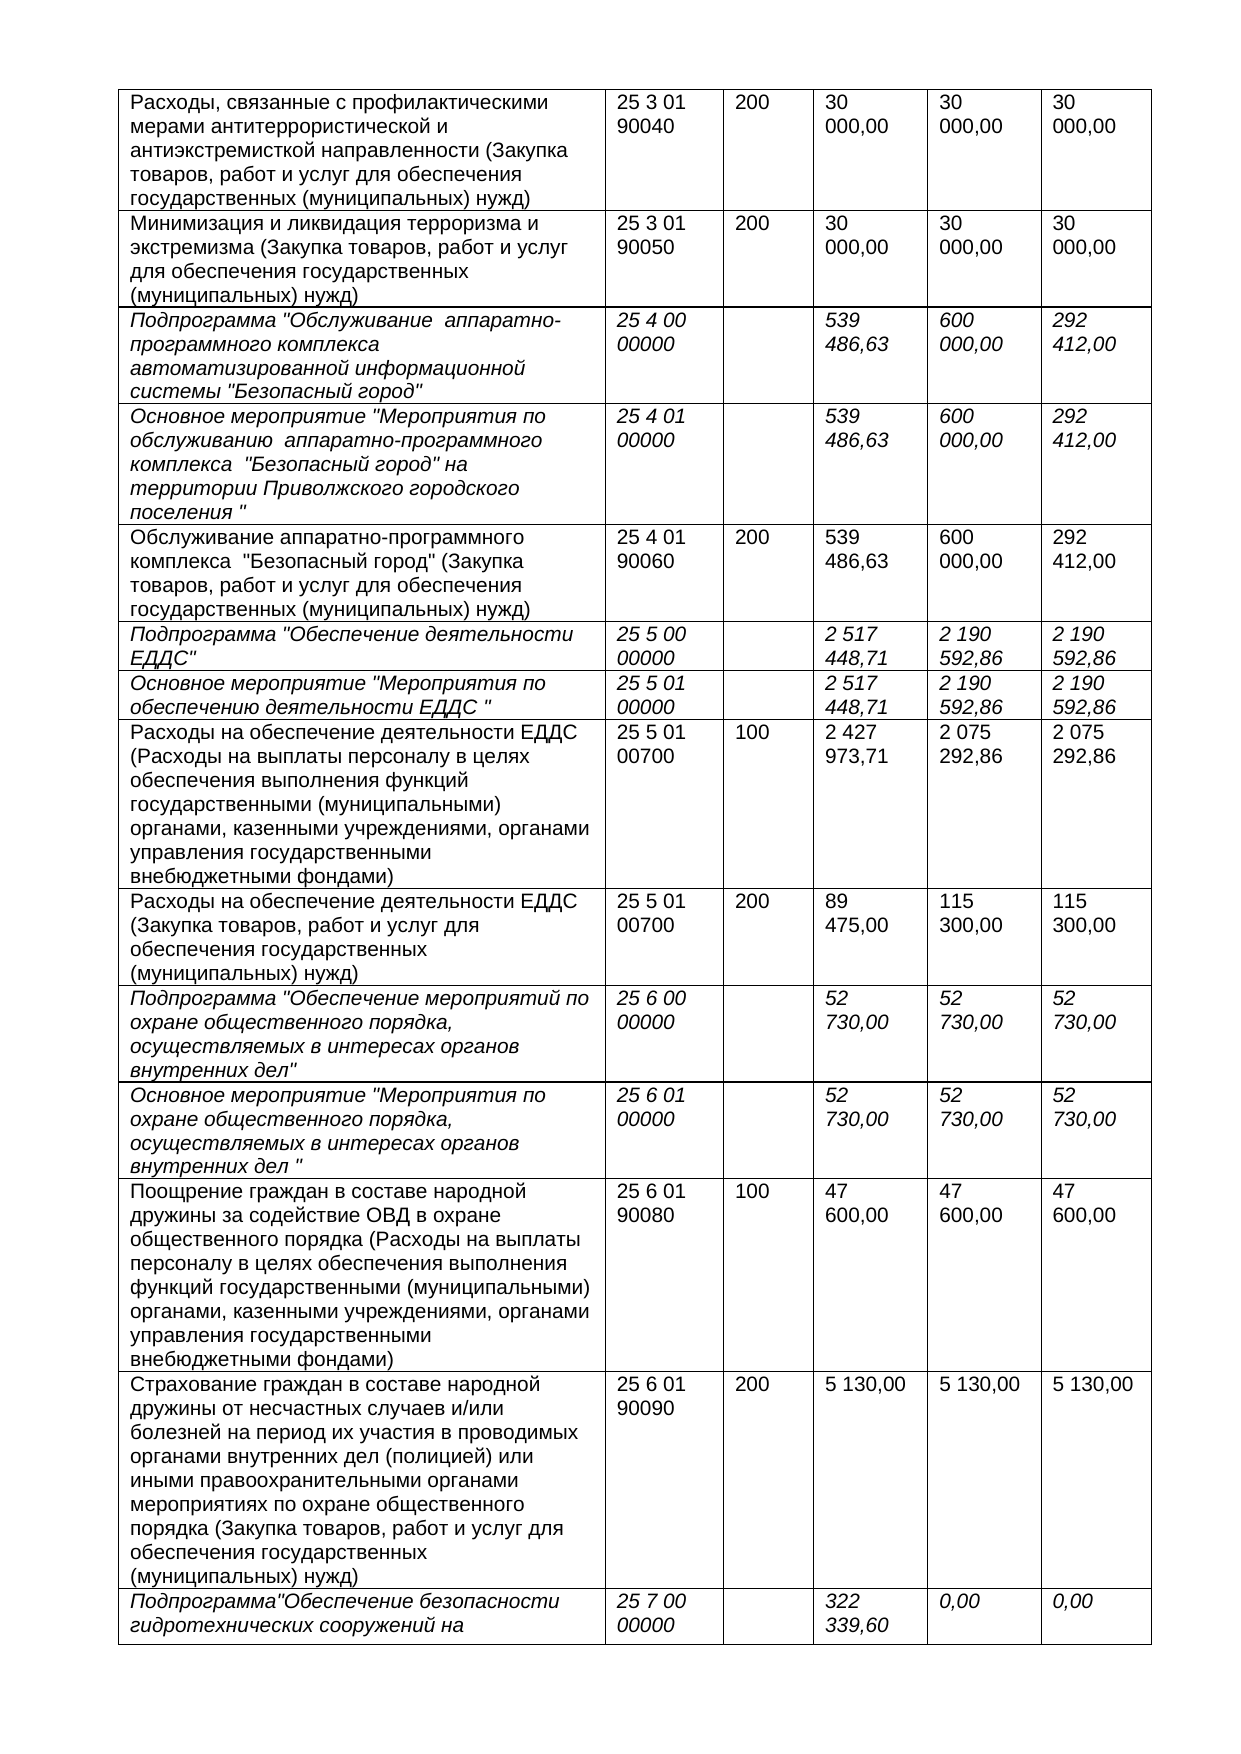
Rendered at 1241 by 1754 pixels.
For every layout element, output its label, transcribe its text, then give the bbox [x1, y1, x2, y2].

table_cell 2 517 448,71 [814, 671, 927, 719]
table_cell 5 130,00 [814, 1372, 927, 1588]
table_cell 47 600,00 [1042, 1179, 1151, 1371]
table_cell 5 130,00 [928, 1372, 1041, 1588]
table_cell 292 412,00 [1042, 308, 1151, 403]
table_cell 52 730,00 [1042, 1083, 1151, 1178]
table_cell 25 6 01 00000 [606, 1083, 723, 1178]
table_cell 600 000,00 [928, 308, 1041, 403]
table_cell 25 4 01 90060 [606, 525, 723, 621]
table_cell 292 412,00 [1042, 525, 1151, 621]
table_cell 2 427 973,71 [814, 720, 927, 888]
table_cell 30 000,00 [814, 211, 927, 306]
table_cell 5 130,00 [1042, 1372, 1151, 1588]
table_cell 115 300,00 [1042, 889, 1151, 984]
table_cell 52 730,00 [814, 1083, 927, 1178]
table_cell 2 190 592,86 [1042, 671, 1151, 719]
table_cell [119, 1589, 605, 1644]
table_cell [724, 622, 813, 670]
table_cell Страхование граждан в составе народной дружины от несчастных случаев и/или болезней на период их участия в проводимых органами внутренних дел (полицией) или иными правоохранительными органами мероприятиях по охране общественного порядка (Закупка товаров, работ и услуг для обеспечения государственных (муниципальных) нужд) [119, 1372, 605, 1588]
table_cell Минимизация и ликвидация терроризма и экстремизма (Закупка товаров, работ и услуг для обеспечения государственных (муниципальных) нужд) [119, 211, 605, 306]
table_cell 2 517 448,71 [814, 622, 927, 670]
table_cell 322 339,60 [814, 1589, 927, 1644]
table_cell 25 3 01 90040 [606, 90, 723, 209]
table_cell 539 486,63 [814, 404, 927, 524]
table_cell 30 000,00 [814, 90, 927, 209]
table_cell 25 7 00 00000 [606, 1589, 723, 1644]
table_cell 2 075 292,86 [1042, 720, 1151, 888]
table_cell 25 6 01 90090 [606, 1372, 723, 1588]
table_cell 0,00 [928, 1589, 1041, 1644]
table_cell 2 190 592,86 [1042, 622, 1151, 670]
table_cell 200 [724, 1372, 813, 1588]
table_cell 25 3 01 90050 [606, 211, 723, 306]
table_cell 25 6 00 00000 [606, 986, 723, 1081]
table_cell Основное мероприятие "Мероприятия по обслуживанию аппаратно-программного комплекса "Безопасный город" на территории Приволжского городского поселения " [119, 404, 605, 524]
table_cell 2 190 592,86 [928, 622, 1041, 670]
table_cell Расходы на обеспечение деятельности ЕДДС (Закупка товаров, работ и услуг для обеспечения государственных (муниципальных) нужд) [119, 889, 605, 984]
table_cell 52 730,00 [814, 986, 927, 1081]
table_cell 25 5 01 00000 [606, 671, 723, 719]
table_cell 25 5 00 00000 [606, 622, 723, 670]
table_cell 100 [724, 720, 813, 888]
table_cell [724, 308, 813, 403]
table_cell 600 000,00 [928, 525, 1041, 621]
table_cell 47 600,00 [928, 1179, 1041, 1371]
table_cell 25 5 01 00700 [606, 889, 723, 984]
table_cell 200 [724, 211, 813, 306]
table_cell 30 000,00 [1042, 211, 1151, 306]
table_cell 539 486,63 [814, 525, 927, 621]
table_cell [724, 986, 813, 1081]
table_cell 292 412,00 [1042, 404, 1151, 524]
table_cell 600 000,00 [928, 404, 1041, 524]
table_cell Основное мероприятие "Мероприятия по обеспечению деятельности ЕДДС " [119, 671, 605, 719]
table_cell [724, 671, 813, 719]
table_cell Подпрограмма "Обеспечение деятельности ЕДДС" [119, 622, 605, 670]
table_cell 2 075 292,86 [928, 720, 1041, 888]
table_cell 25 4 00 00000 [606, 308, 723, 403]
table_cell [724, 1589, 813, 1644]
table_cell 200 [724, 889, 813, 984]
table_cell 200 [724, 90, 813, 209]
table_cell 30 000,00 [1042, 90, 1151, 209]
table_cell 115 300,00 [928, 889, 1041, 984]
table_cell 2 190 592,86 [928, 671, 1041, 719]
table_cell Расходы на обеспечение деятельности ЕДДС (Расходы на выплаты персоналу в целях обеспечения выполнения функций государственными (муниципальными) органами, казенными учреждениями, органами управления государственными внебюджетными фондами) [119, 720, 605, 888]
table_cell 47 600,00 [814, 1179, 927, 1371]
table_cell 30 000,00 [928, 211, 1041, 306]
table_cell Подпрограмма "Обеспечение мероприятий по охране общественного порядка, осуществляемых в интересах органов внутренних дел" [119, 986, 605, 1081]
table_cell 52 730,00 [928, 1083, 1041, 1178]
table_cell Обслуживание аппаратно-программного комплекса "Безопасный город" (Закупка товаров, работ и услуг для обеспечения государственных (муниципальных) нужд) [119, 525, 605, 621]
table_cell 30 000,00 [928, 90, 1041, 209]
table_cell Подпрограмма "Обслуживание аппаратно-программного комплекса автоматизированной информационной системы "Безопасный город" [119, 308, 605, 403]
table_cell 25 5 01 00700 [606, 720, 723, 888]
table_cell 89 475,00 [814, 889, 927, 984]
table_cell 100 [724, 1179, 813, 1371]
table_cell 25 6 01 90080 [606, 1179, 723, 1371]
table_cell 539 486,63 [814, 308, 927, 403]
table_cell [724, 1083, 813, 1178]
table_cell [724, 404, 813, 524]
table_cell Поощрение граждан в составе народной дружины за содействие ОВД в охране общественного порядка (Расходы на выплаты персоналу в целях обеспечения выполнения функций государственными (муниципальными) органами, казенными учреждениями, органами управления государственными внебюджетными фондами) [119, 1179, 605, 1371]
table_cell 0,00 [1042, 1589, 1151, 1644]
table_cell Основное мероприятие "Мероприятия по охране общественного порядка, осуществляемых в интересах органов внутренних дел " [119, 1083, 605, 1178]
table_cell Расходы, связанные с профилактическими мерами антитеррористической и антиэкстремисткой направленности (Закупка товаров, работ и услуг для обеспечения государственных (муниципальных) нужд) [119, 90, 605, 209]
table_cell 52 730,00 [928, 986, 1041, 1081]
table_cell 200 [724, 525, 813, 621]
table_cell 52 730,00 [1042, 986, 1151, 1081]
table_cell 25 4 01 00000 [606, 404, 723, 524]
